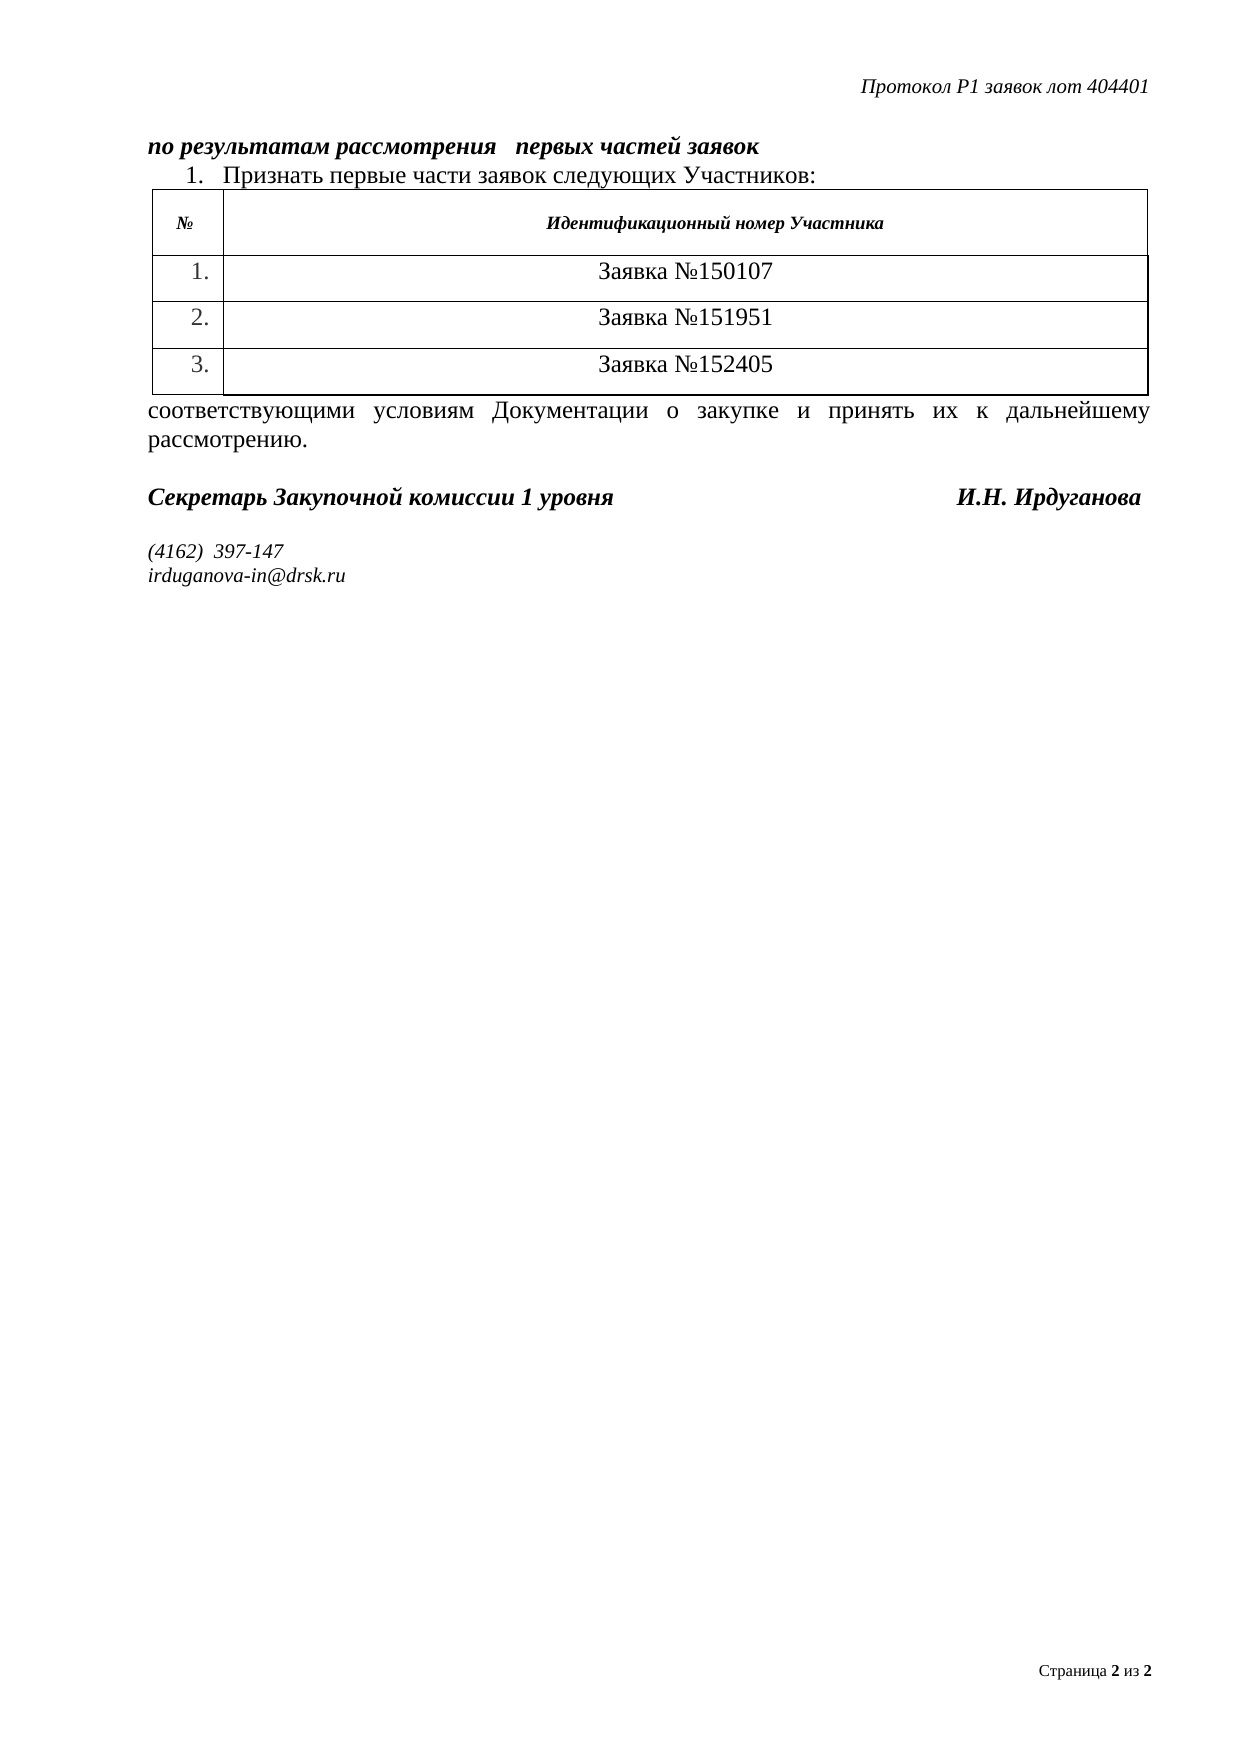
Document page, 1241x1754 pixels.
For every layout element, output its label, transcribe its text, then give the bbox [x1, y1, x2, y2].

table_header Идентификационный номер Участника [224, 190, 1147, 255]
table_cell [153, 349, 223, 394]
list Признать первые части заявок следующих Участников: [185, 160, 1152, 189]
table_cell Заявка №151951 [224, 302, 1147, 348]
table_cell [153, 256, 223, 301]
text (4162) 397-147 [148, 539, 1152, 563]
table_cell [153, 302, 223, 348]
text irduganova-in@drsk.ru [148, 563, 1152, 587]
text соответствующими условиям Документации о закупке и принять их к дальнейшему рассмотрению. [148, 396, 1152, 453]
table_cell Заявка №152405 [224, 349, 1147, 394]
text Секретарь Закупочной комиссии 1 уровня И.Н. Ирдуганова [148, 482, 1152, 511]
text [148, 131, 1152, 160]
table_cell Заявка №150107 [224, 256, 1147, 301]
table_header № [153, 190, 223, 255]
